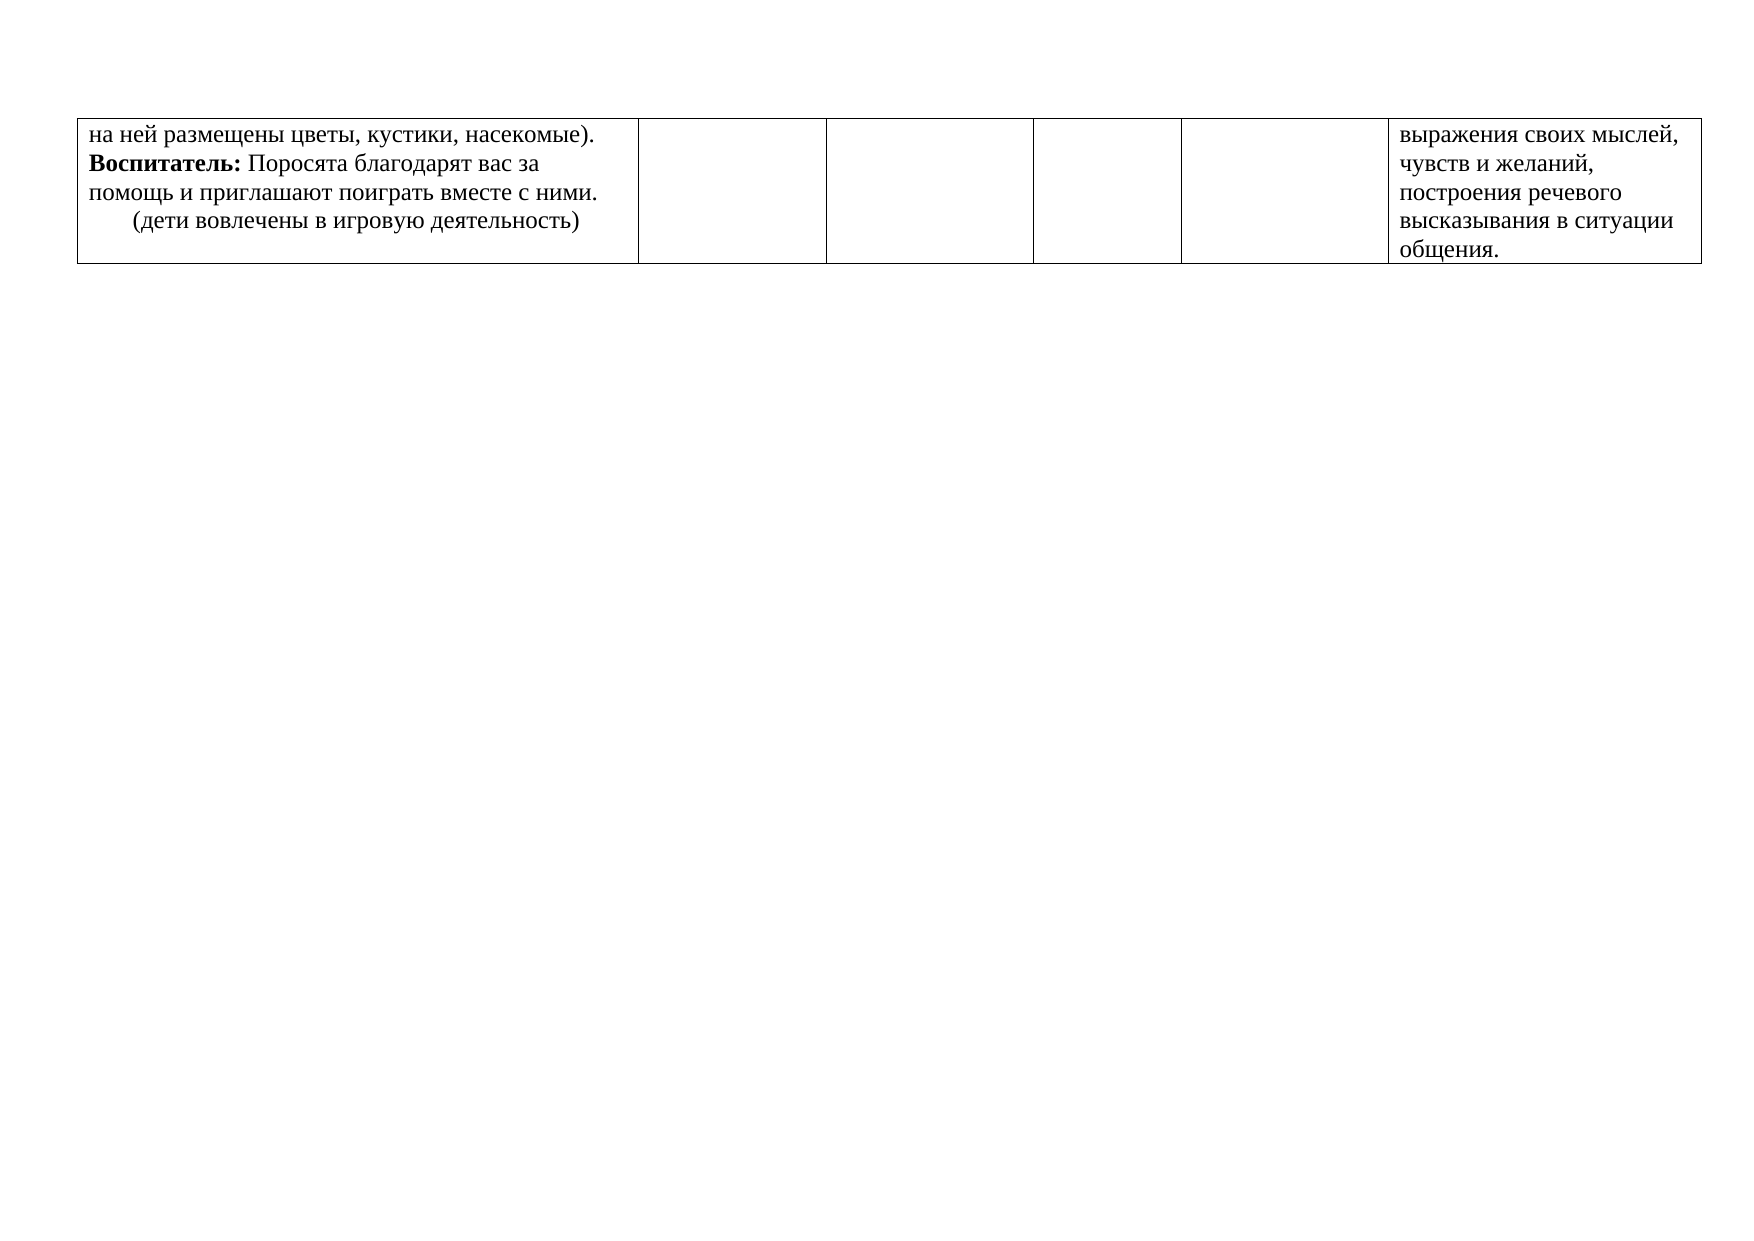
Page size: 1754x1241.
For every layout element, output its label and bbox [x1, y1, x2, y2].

table_cell [827, 119, 1033, 263]
table_cell [1034, 119, 1181, 263]
table_cell [1389, 119, 1701, 263]
table_cell [1182, 119, 1388, 263]
table_cell [639, 119, 826, 263]
table_cell [78, 119, 638, 263]
